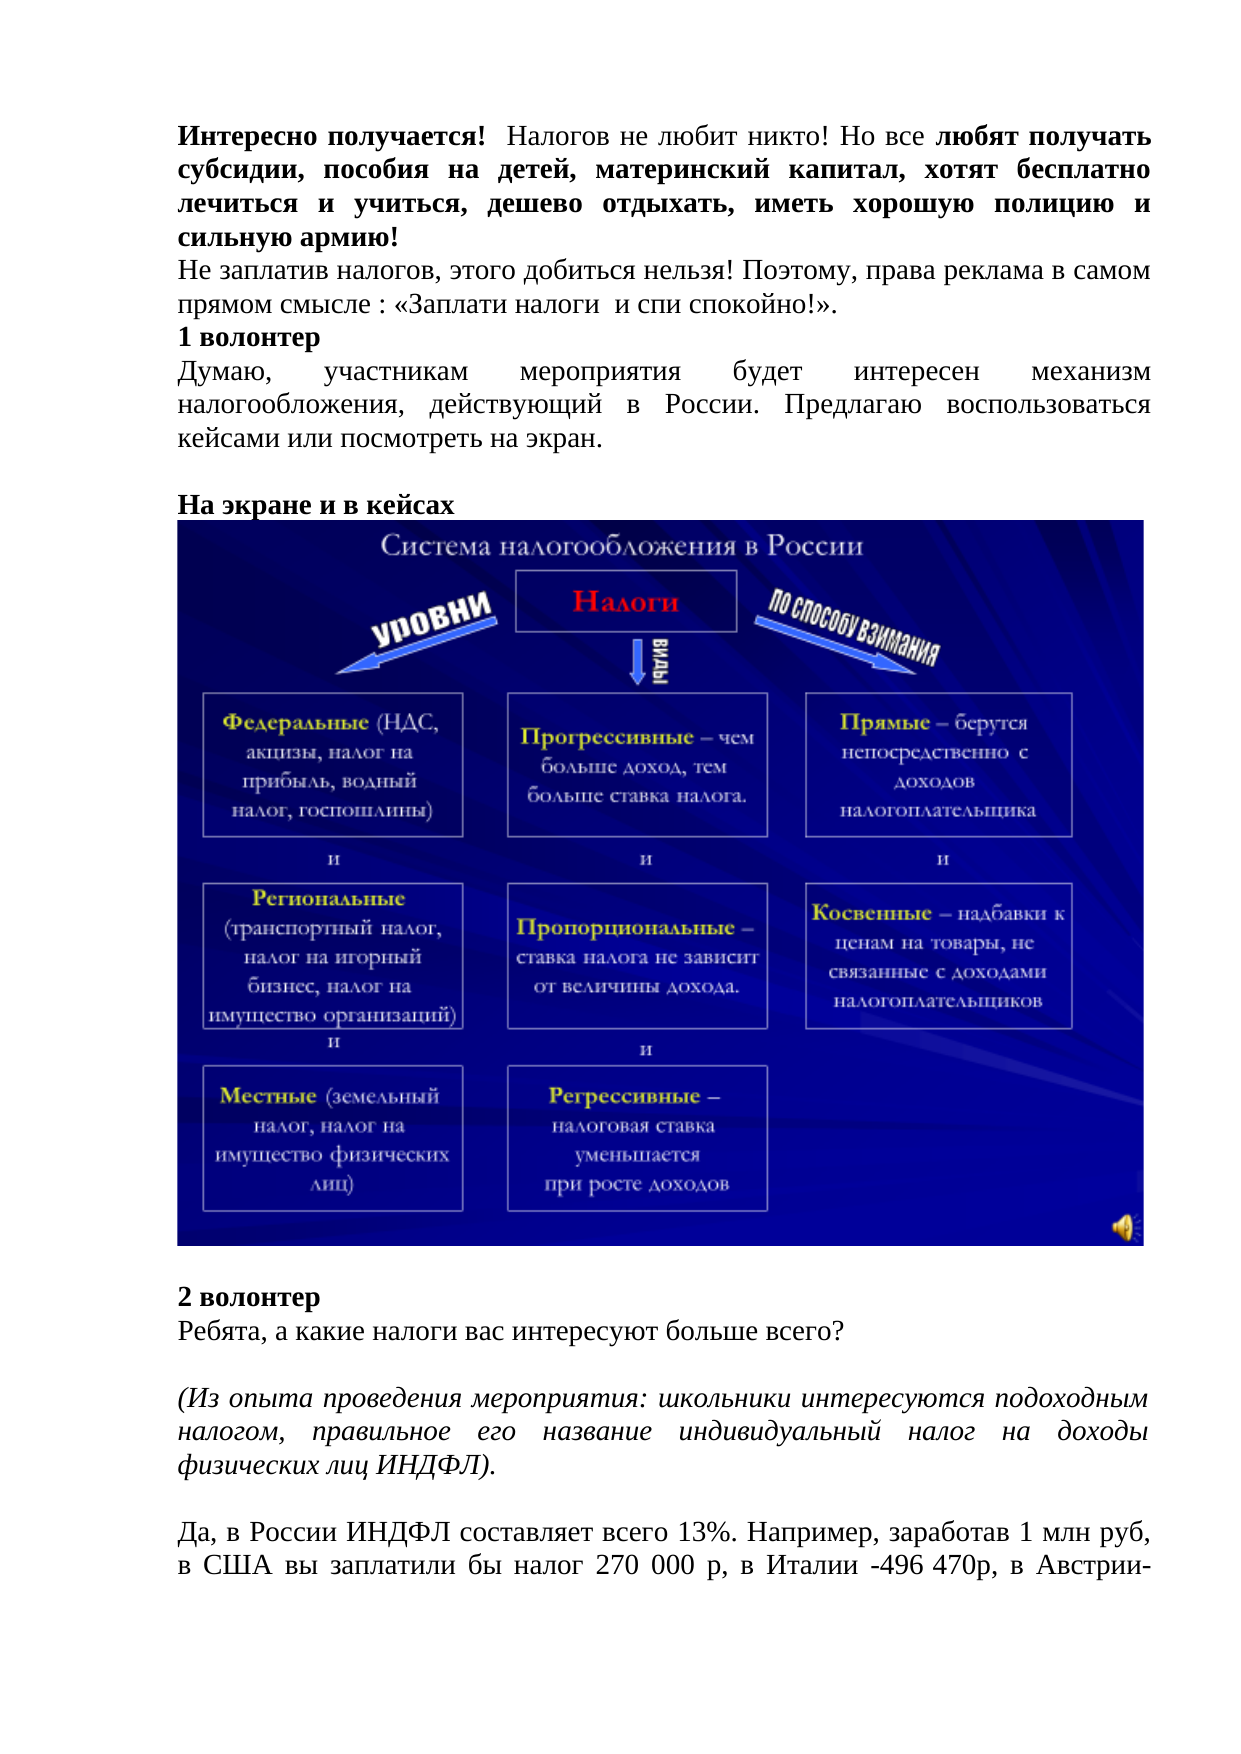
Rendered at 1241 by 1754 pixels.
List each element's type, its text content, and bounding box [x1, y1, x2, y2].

text Ребята, а какие налоги вас интересуют больше всего? [177, 1313, 1152, 1346]
text (Из опыта проведения мероприятия: школьники интересуются подоходным налогом, правильное его название индивидуальный налог на доходы физических лиц ИНДФЛ). [177, 1380, 1152, 1480]
text Интересно получается! Налогов не любит никто! Но все любят получать субсидии, пособия на детей, материнский капитал, хотят бесплатно лечиться и учиться, дешево отдыхать, иметь хорошую полицию и сильную армию! [177, 118, 1152, 252]
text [177, 1514, 1152, 1581]
text Думаю, участникам мероприятия будет интересен механизм налогообложения, действующий в России. Предлагаю воспользоваться кейсами или посмотреть на экран. [177, 353, 1152, 453]
text На экране и в кейсах [177, 487, 1152, 521]
text 2 волонтер [177, 1279, 1152, 1313]
text Не заплатив налогов, этого добиться нельзя! Поэтому, права реклама в самом прямом смысле : «Заплати налоги и спи спокойно!». [177, 252, 1152, 319]
text 1 волонтер [177, 319, 1152, 353]
picture [177, 520, 1144, 1246]
